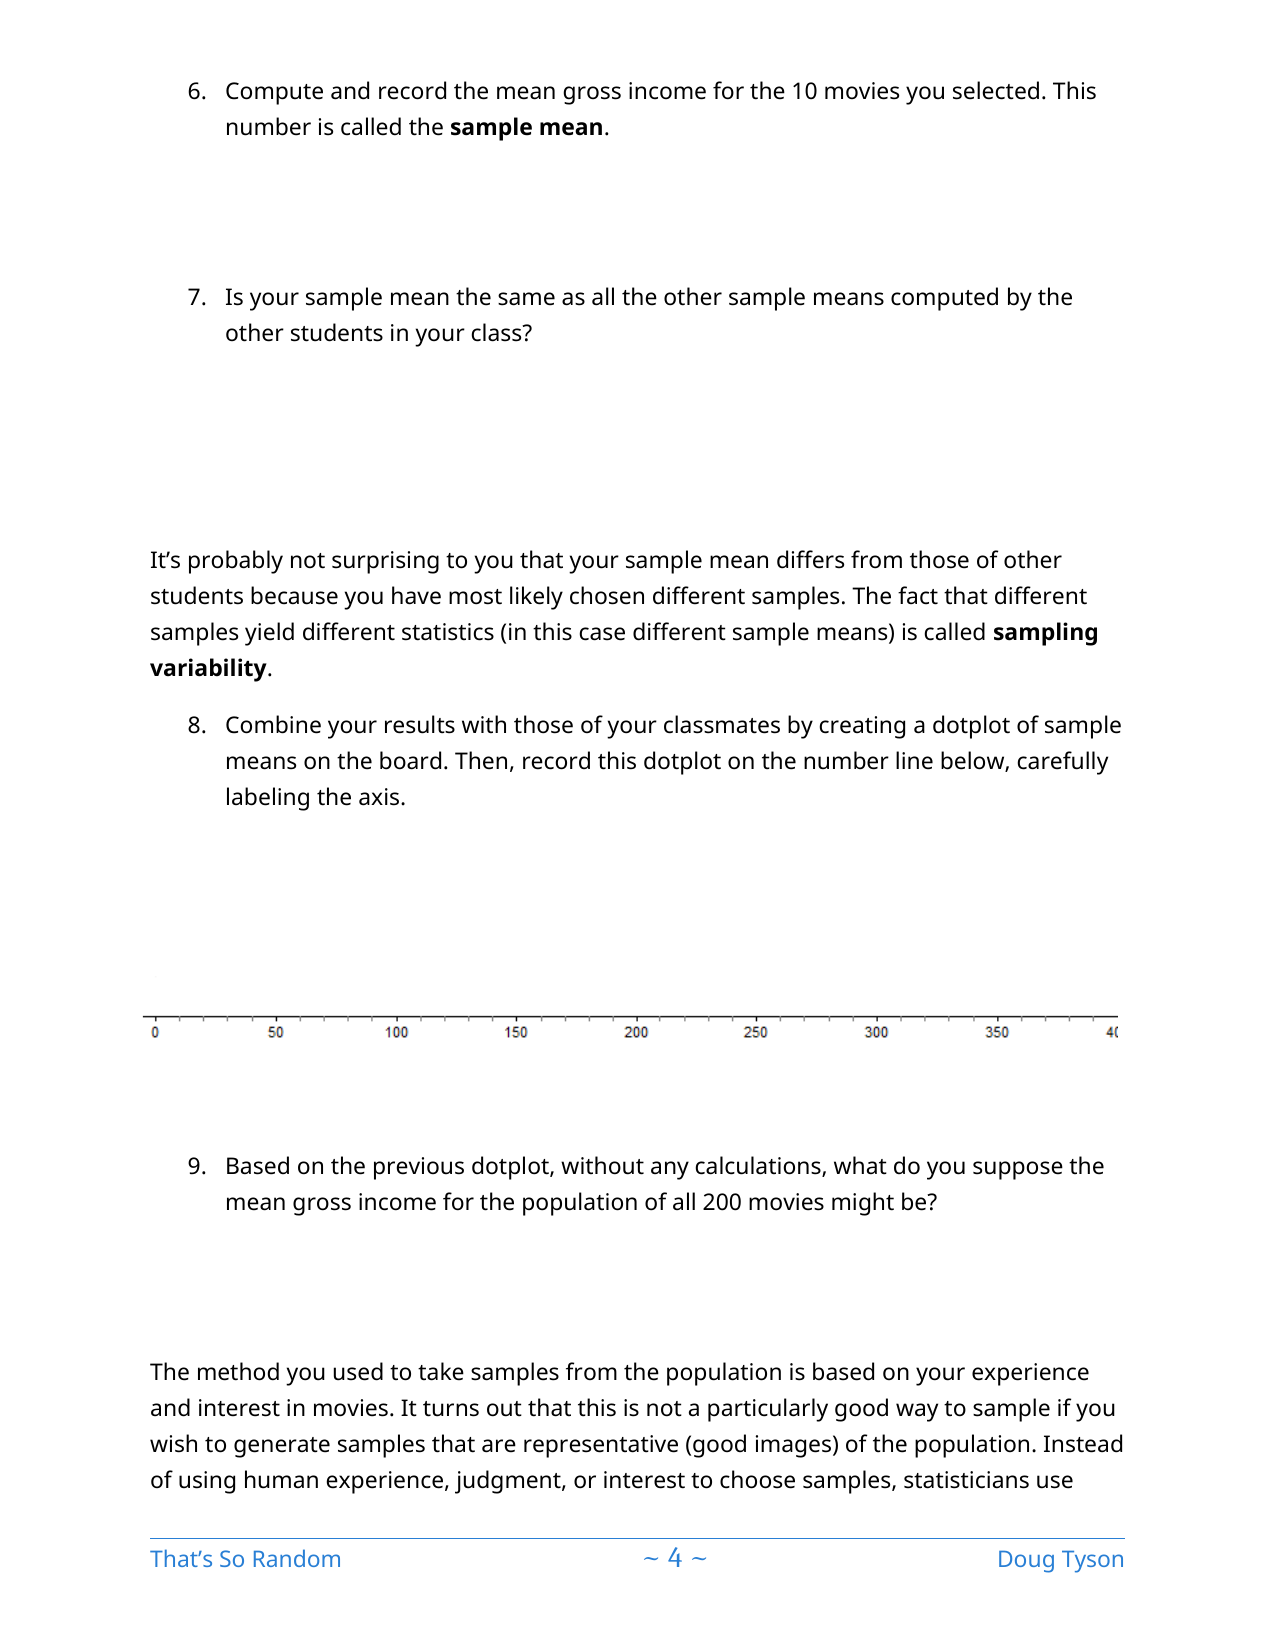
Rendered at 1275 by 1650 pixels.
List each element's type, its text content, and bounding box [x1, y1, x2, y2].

text It’s probably not surprising to you that your sample mean differs from those of other students because you have most likely chosen different samples. The fact that different samples yield different statistics (in this case different sample means) is called sampling variability. [150, 544, 1125, 683]
picture [142, 976, 1118, 1063]
list Is your sample mean the same as all the other sample means computed by the other students in your class? [187, 281, 1125, 348]
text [150, 1356, 1125, 1495]
list Combine your results with those of your classmates by creating a dotplot of sample means on the board. Then, record this dotplot on the number line below, carefully labeling the axis. [187, 709, 1125, 812]
list Compute and record the mean gross income for the 10 movies you selected. This number is called the sample mean. [187, 75, 1125, 142]
list Based on the previous dotplot, without any calculations, what do you suppose the mean gross income for the population of all 200 movies might be? [187, 1150, 1125, 1217]
